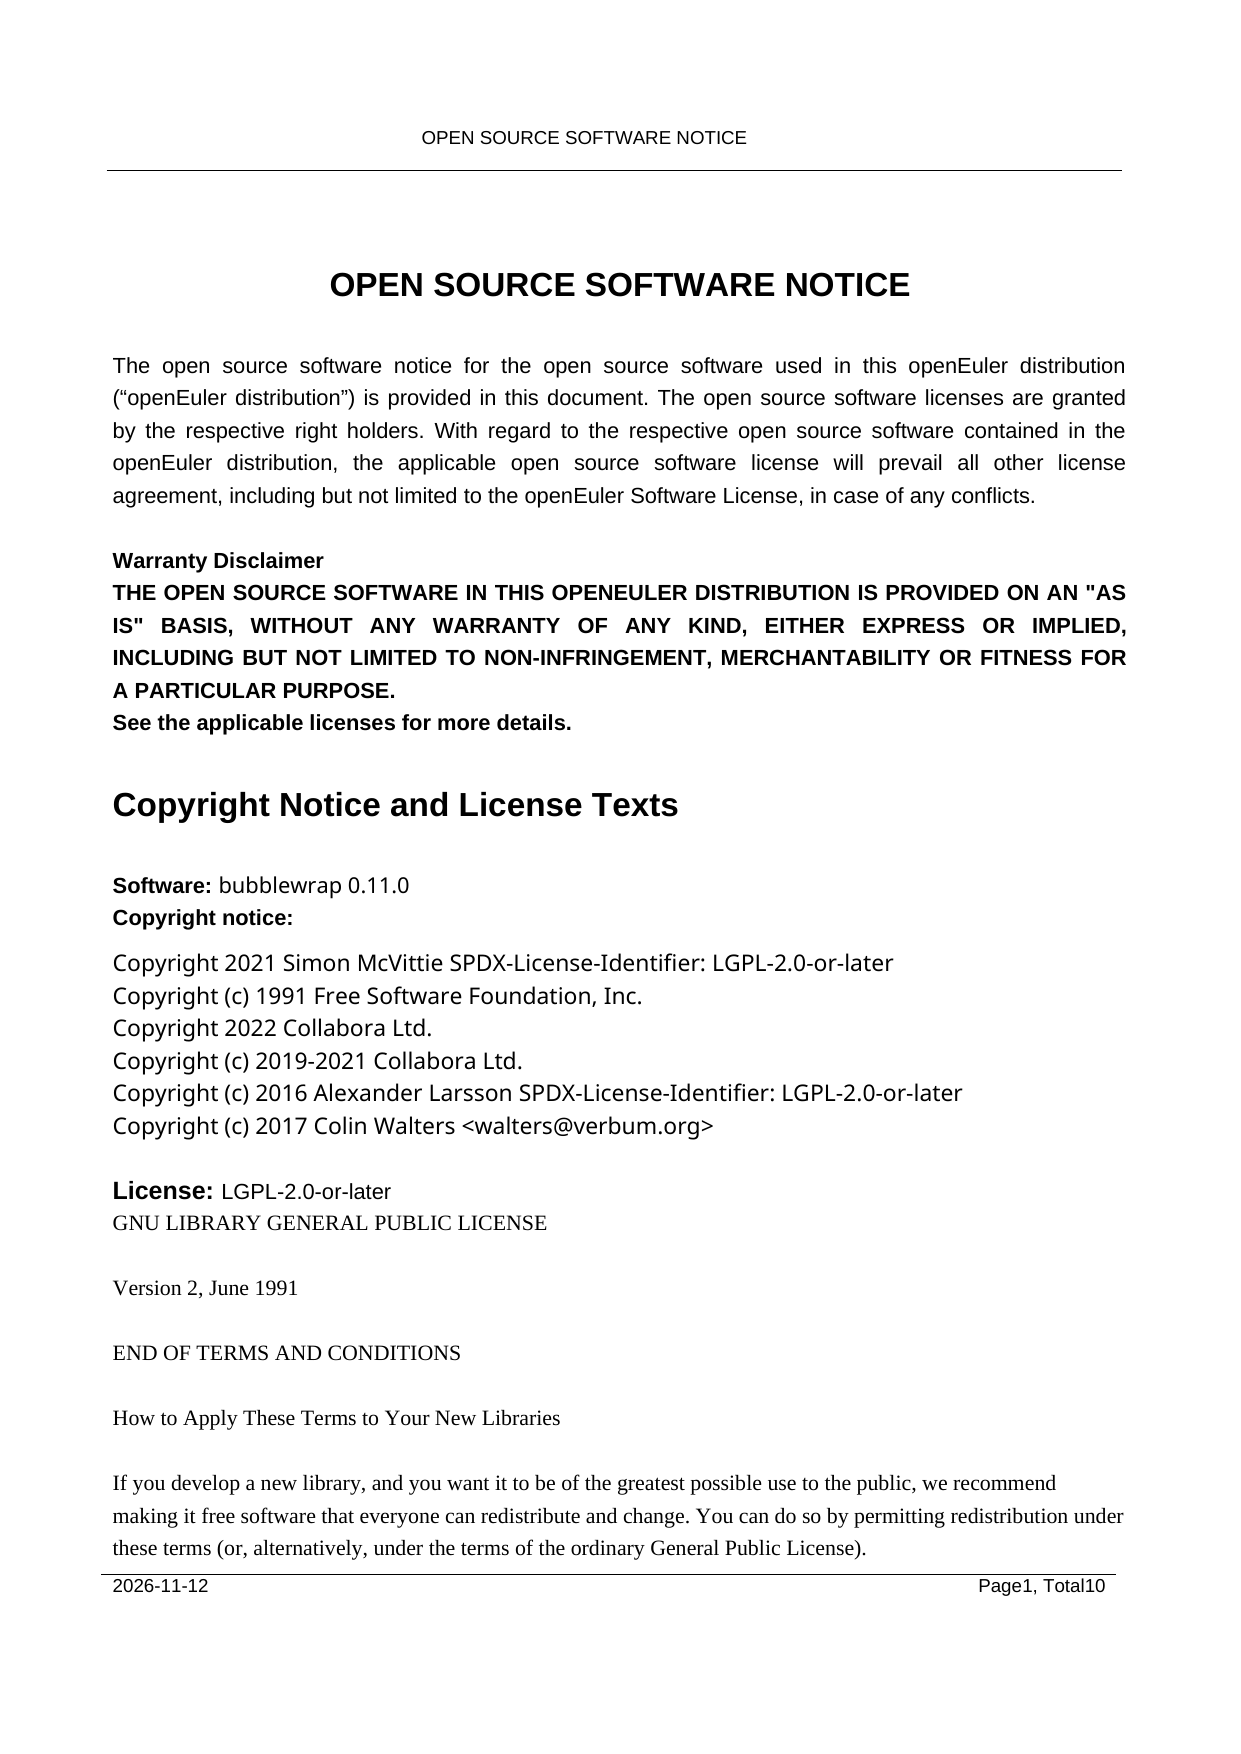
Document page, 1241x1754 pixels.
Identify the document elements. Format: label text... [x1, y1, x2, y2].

text OPEN SOURCE SOFTWARE NOTICE [112, 251, 1128, 316]
text Copyright notice: [112, 901, 1128, 934]
title Software: bubblewrap 0.11.0 [112, 869, 1128, 901]
text Copyright Notice and License Texts [112, 771, 1128, 836]
text The open source software notice for the open source software used in this openEuler distribution (“openEuler distribution”) is provided in this document. The open source software licenses are granted by the respective right holders. With regard to the respective open source software contained in the openEuler distribution, the applicable open source software license will prevail all other license agreement, including but not limited to the openEuler Software License, in case of any conflicts. [112, 349, 1128, 511]
text Copyright 2021 Simon McVittie SPDX-License-Identifier: LGPL-2.0-or-later Copyright (c) 1991 Free Software Foundation, Inc. Copyright 2022 Collabora Ltd. Copyright (c) 2019-2021 Collabora Ltd. Copyright (c) 2016 Alexander Larsson SPDX-License-Identifier: LGPL-2.0-or-later Copyright (c) 2017 Colin Walters <walters@verbum.org> [112, 947, 1128, 1174]
text Warranty Disclaimer [112, 544, 1128, 576]
text THE OPEN SOURCE SOFTWARE IN THIS OPENEULER DISTRIBUTION IS PROVIDED ON AN "AS IS" BASIS, WITHOUT ANY WARRANTY OF ANY KIND, EITHER EXPRESS OR IMPLIED, INCLUDING BUT NOT LIMITED TO NON-INFRINGEMENT, MERCHANTABILITY OR FITNESS FOR A PARTICULAR PURPOSE. See the applicable licenses for more details. [112, 576, 1128, 739]
text License: LGPL-2.0-or-later [112, 1174, 1128, 1207]
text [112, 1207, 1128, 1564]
